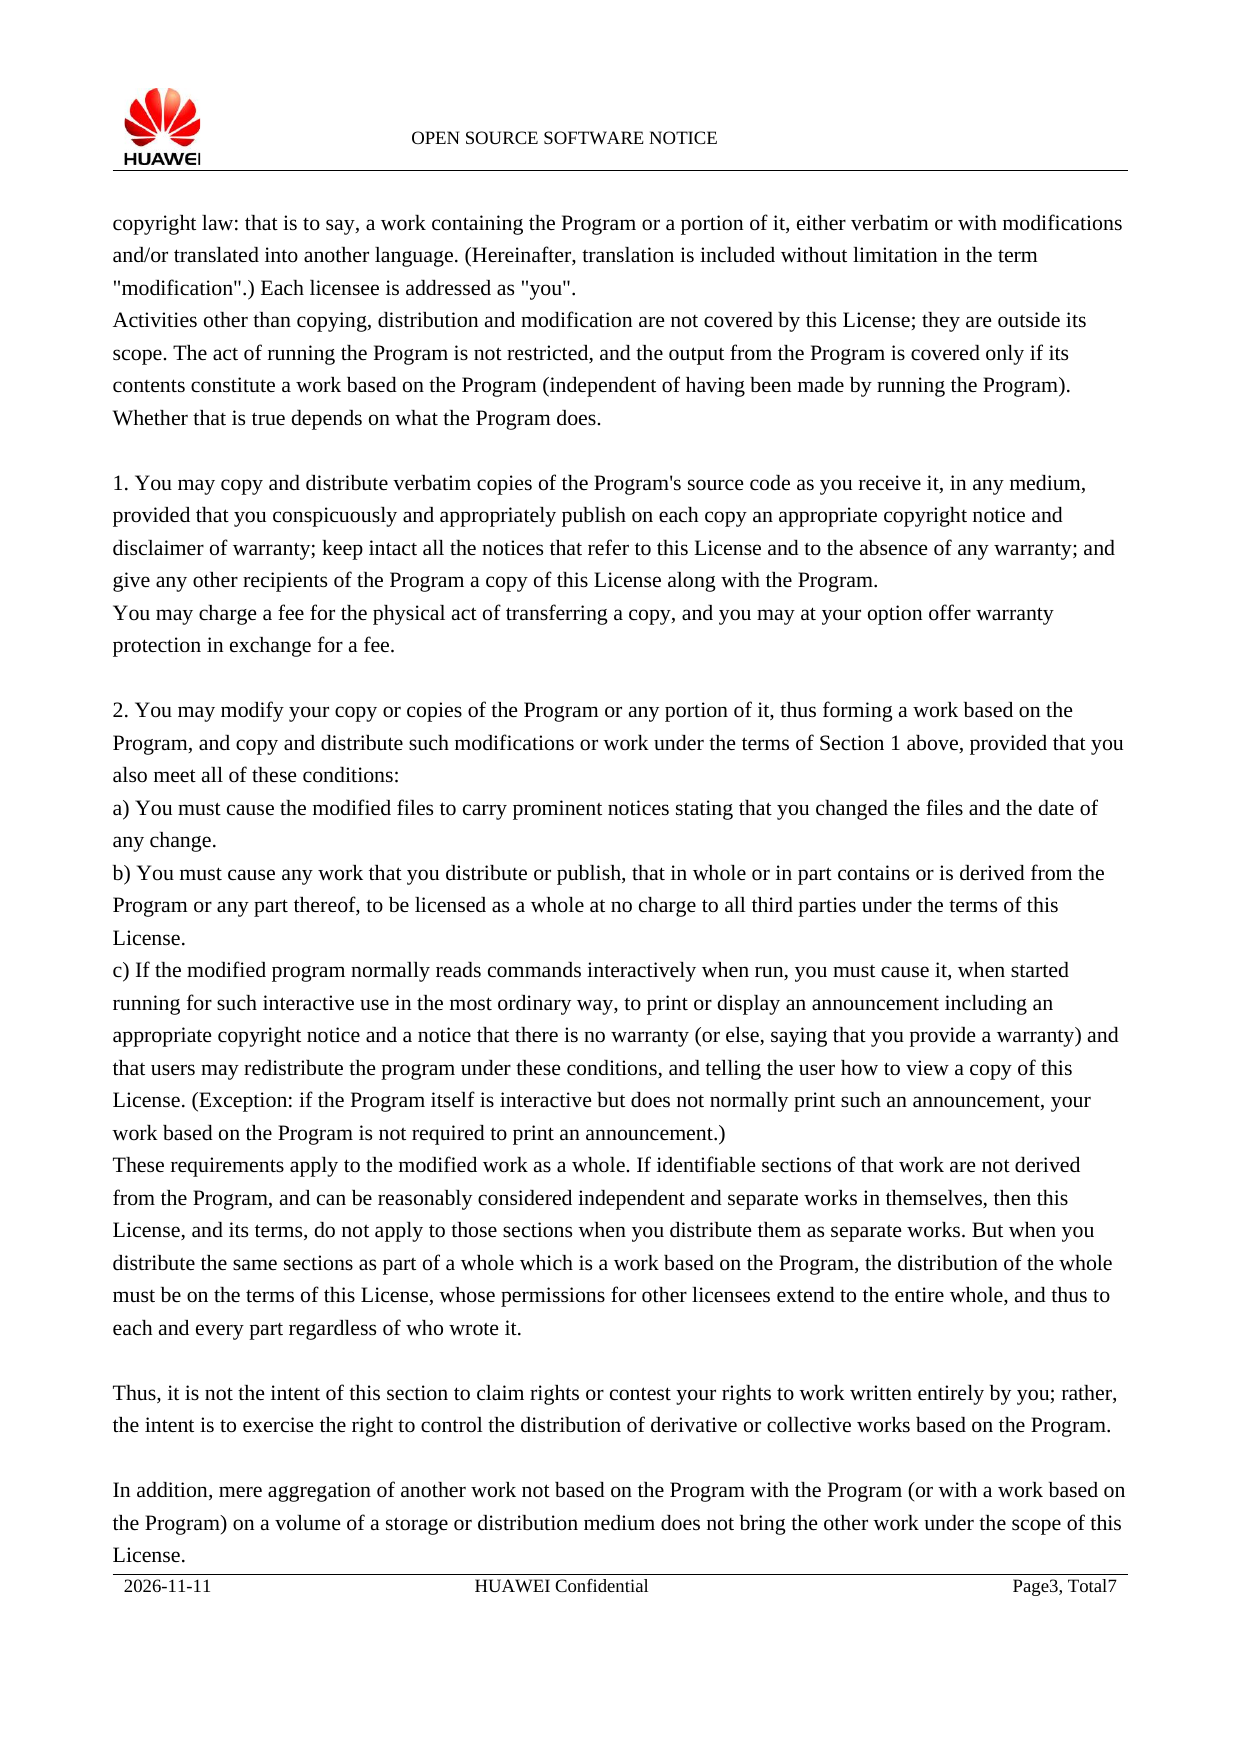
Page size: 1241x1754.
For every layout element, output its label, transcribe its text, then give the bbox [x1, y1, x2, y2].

picture [124, 88, 201, 165]
